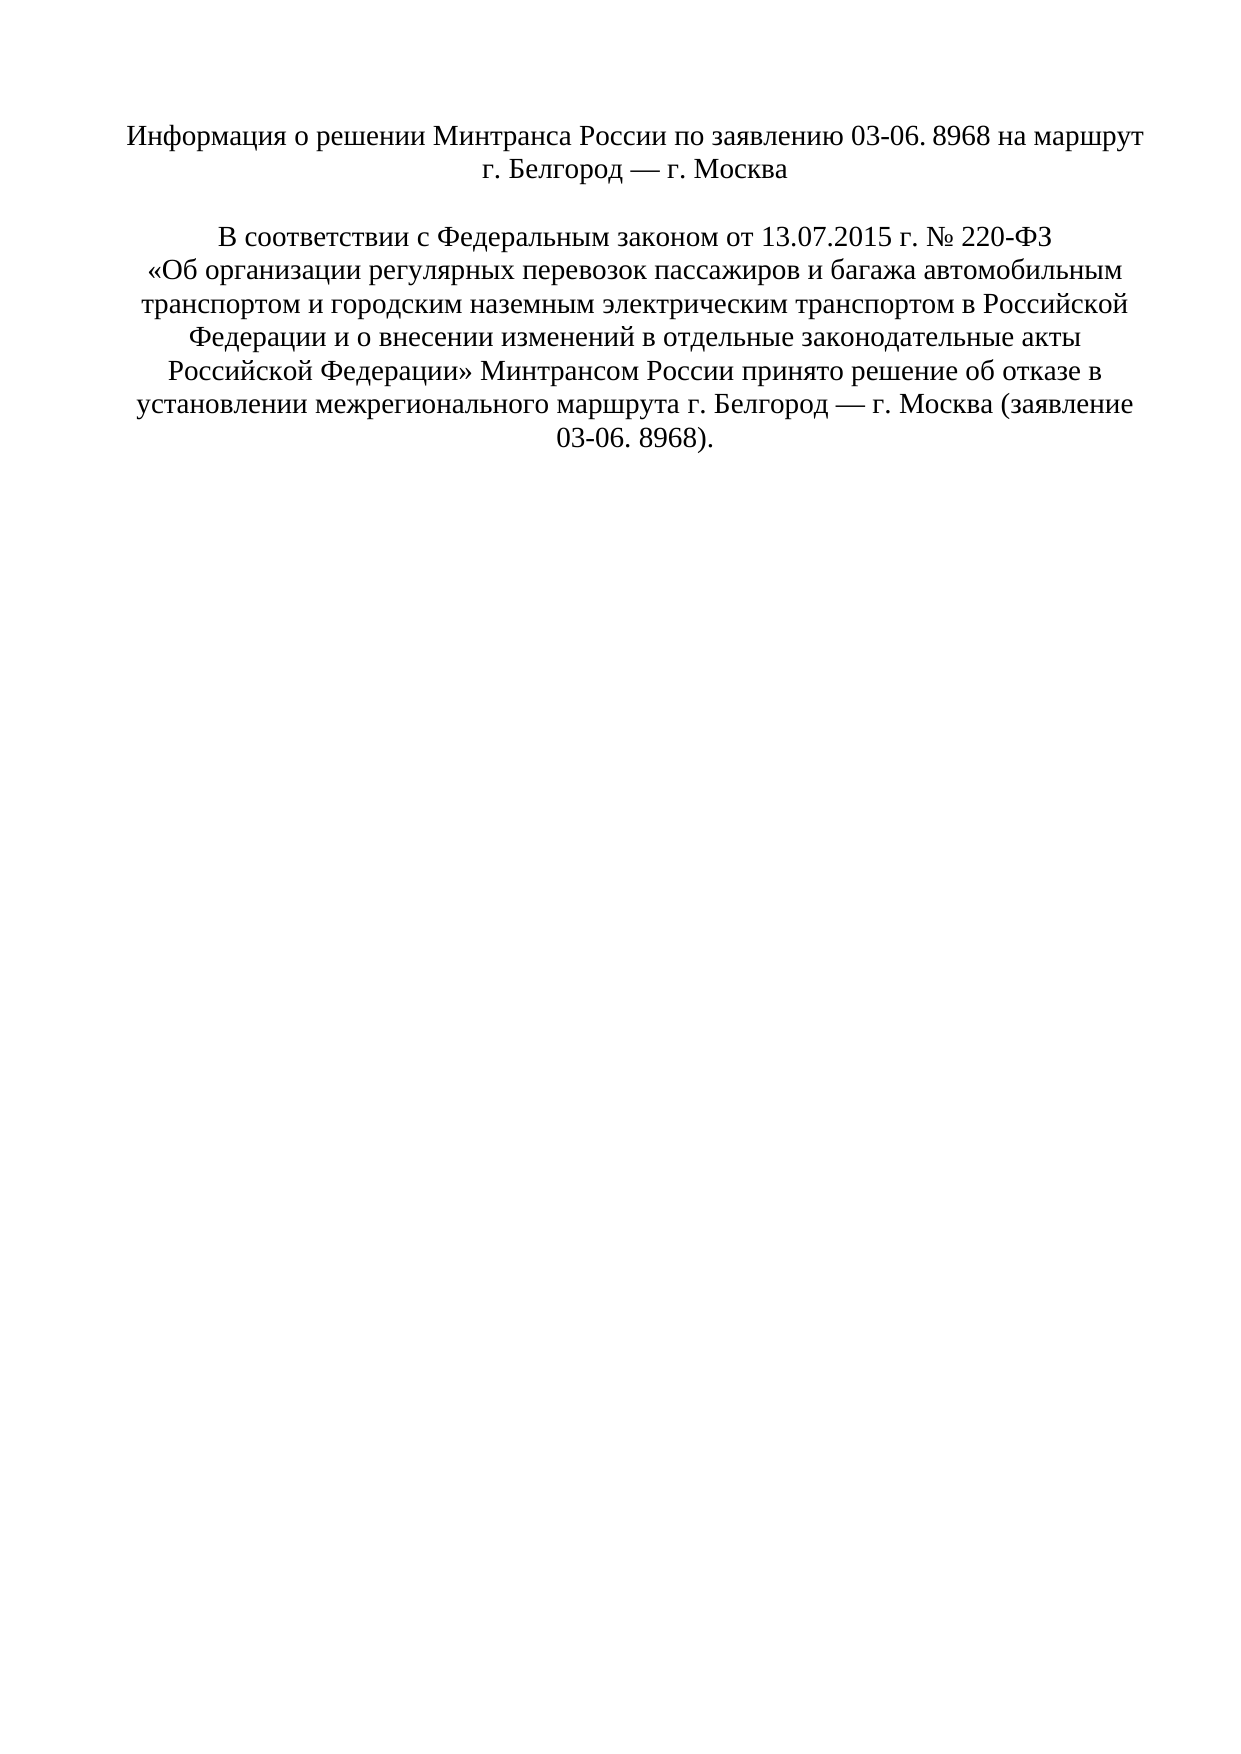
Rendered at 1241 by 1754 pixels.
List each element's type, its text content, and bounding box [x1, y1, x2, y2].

text Информация о решении Минтранса России по заявлению 03-06. 8968 на маршрут г. Белгород — г. Москва [118, 118, 1152, 185]
text В соответствии с Федеральным законом от 13.07.2015 г. № 220-ФЗ «Об организации регулярных перевозок пассажиров и багажа автомобильным транспортом и городским наземным электрическим транспортом в Российской Федерации и о внесении изменений в отдельные законодательные акты Российской Федерации» Минтрансом России принято решение об отказе в установлении межрегионального маршрута г. Белгород — г. Москва (заявление 03-06. 8968). [118, 219, 1152, 453]
